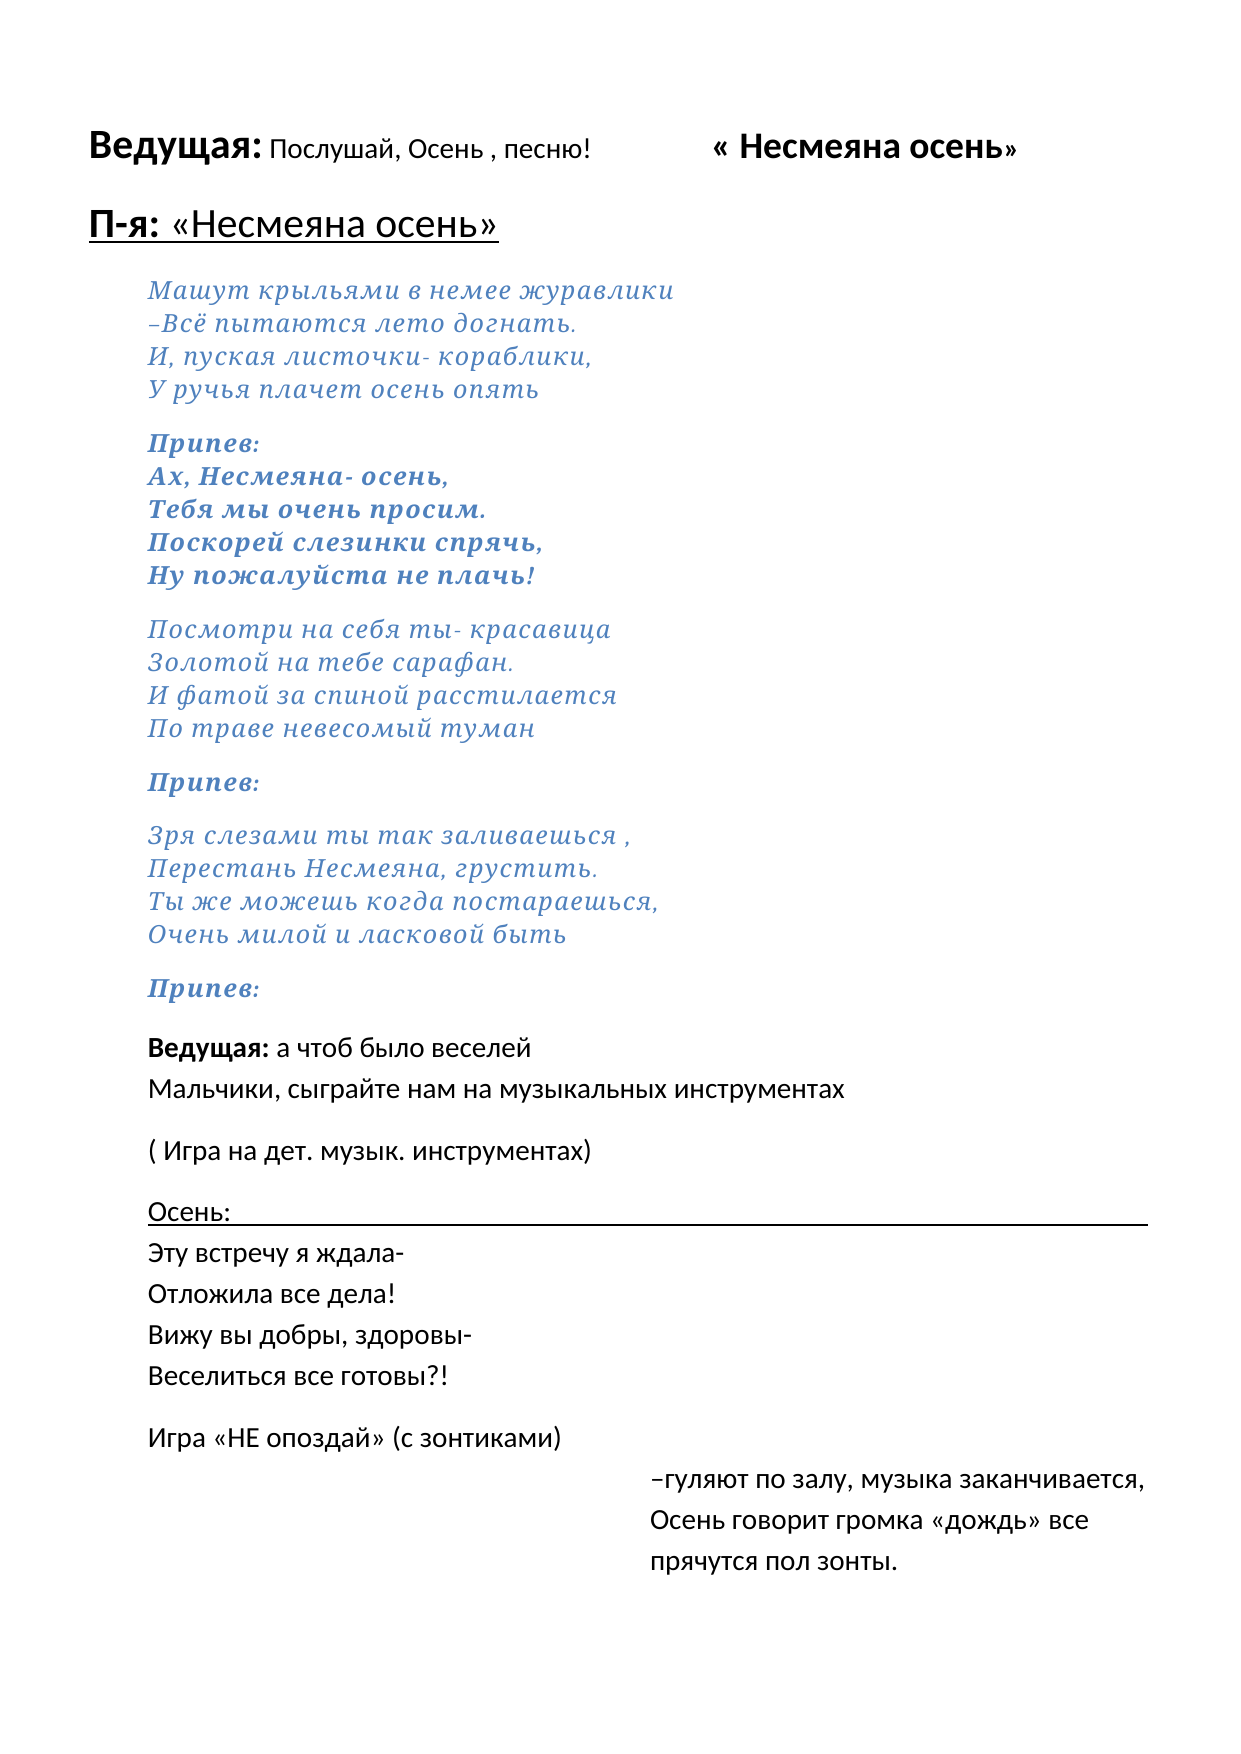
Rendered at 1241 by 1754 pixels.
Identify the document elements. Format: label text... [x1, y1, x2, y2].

subtitle Зря слезами ты так заливаешься , Перестань Несмеяна, грустить. Ты же можешь когда постараешься, Очень милой и ласковой быть [148, 822, 1152, 950]
subtitle Посмотри на себя ты- красавица Золотой на тебе сарафан. И фатой за спиной расстилается По траве невесомый туман [148, 616, 1152, 743]
text Осень: Эту встречу я ждала- Отложила все дела! Вижу вы добры, здоровы- Веселиться все готовы?! [148, 1193, 1152, 1393]
subtitle Припев: [148, 975, 1152, 1004]
subtitle Припев: [148, 768, 1152, 797]
text Ведущая: Послушай, Осень , песню! « Несмеяна осень» [89, 118, 1152, 169]
text ( Игра на дет. музык. инструментах) [148, 1132, 1152, 1167]
text Ведущая: а чтоб было веселей Мальчики, сыграйте нам на музыкальных инструментах [148, 1029, 1152, 1106]
text Игра «НЕ опоздай» (с зонтиками) –гуляют по залу, музыка заканчивается, Осень говорит громка «дождь» все прячутся пол зонты. [148, 1419, 1152, 1577]
text П-я: «Несмеяна осень» [89, 197, 1152, 248]
subtitle Машут крыльями в немее журавлики –Всё пытаются лето догнать. И, пуская листочки- кораблики, У ручья плачет осень опять [148, 277, 1152, 404]
subtitle Припев: Ах, Несмеяна- осень, Тебя мы очень просим. Поскорей слезинки спрячь, Ну пожалуйста не плачь! [148, 429, 1152, 590]
